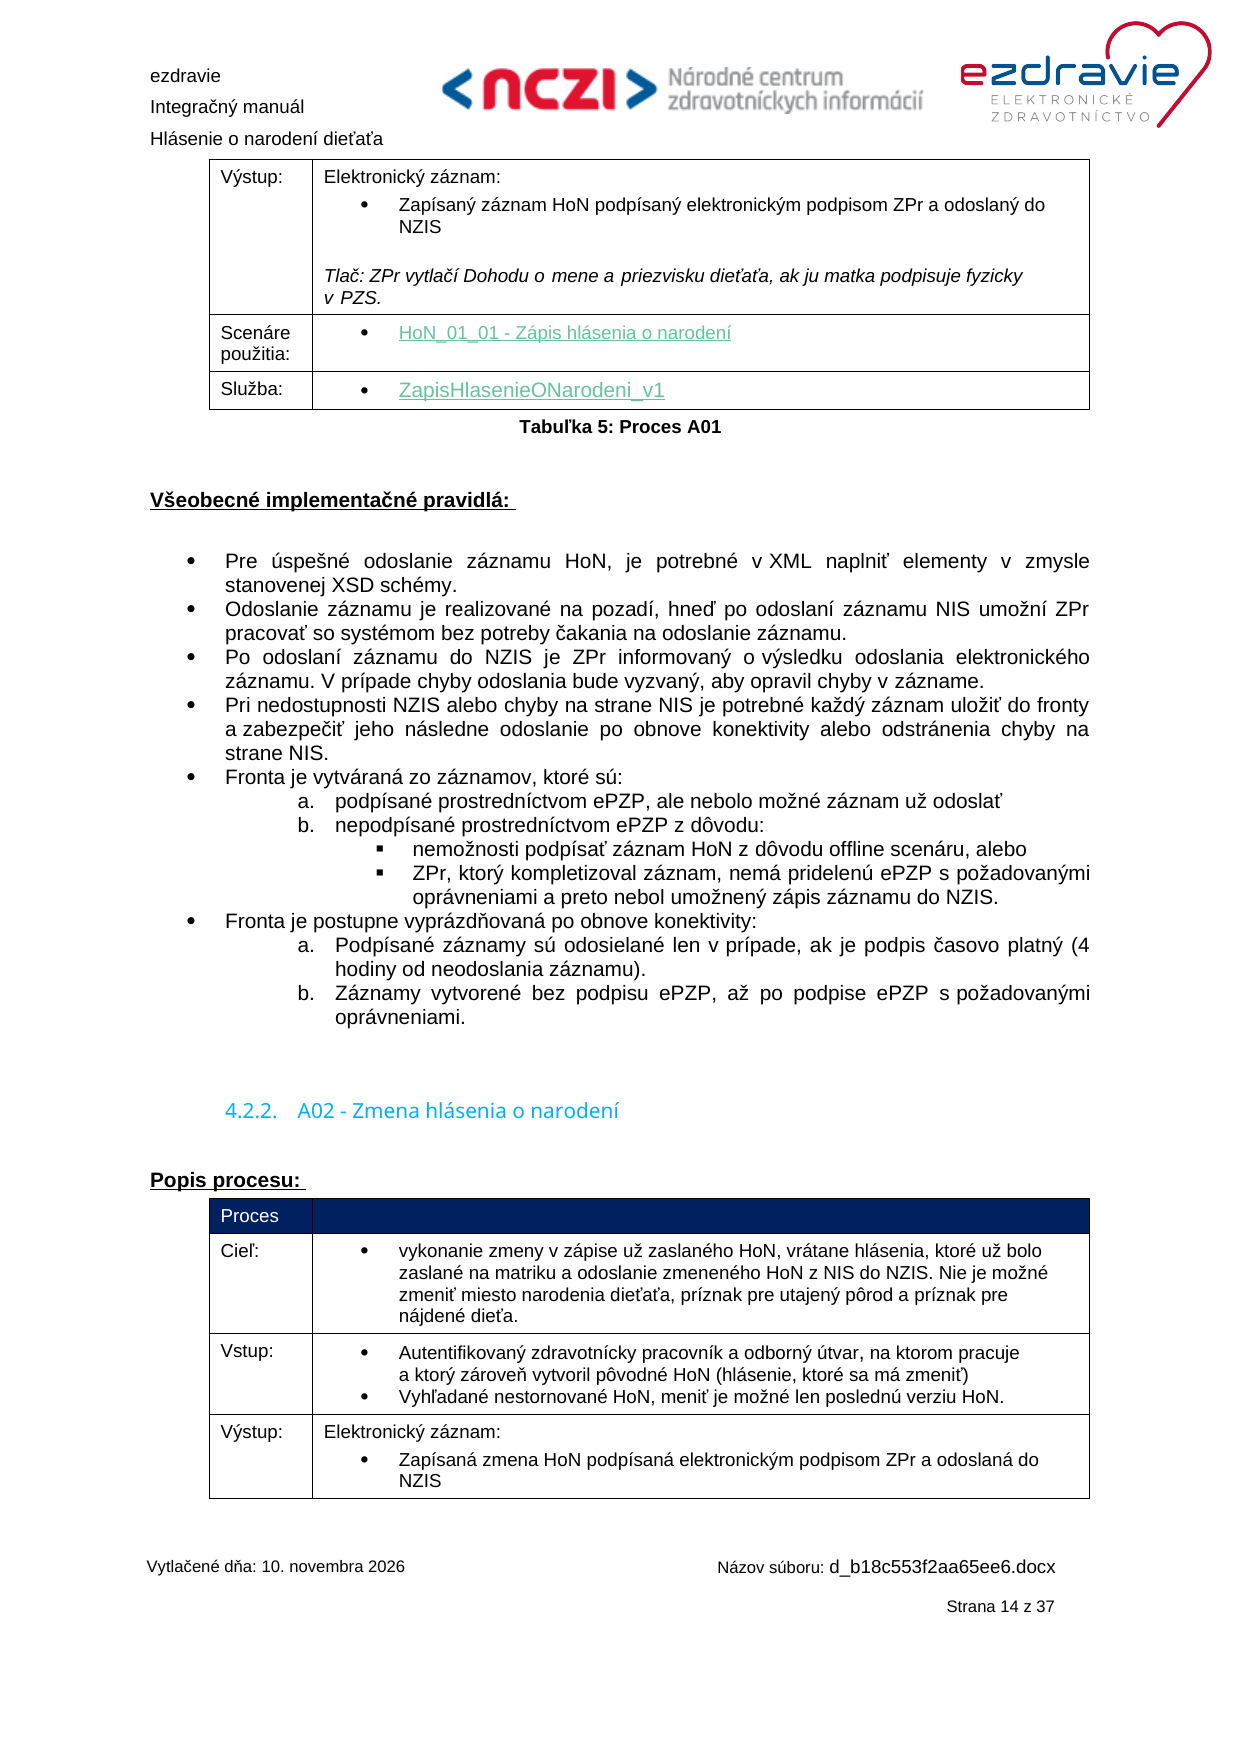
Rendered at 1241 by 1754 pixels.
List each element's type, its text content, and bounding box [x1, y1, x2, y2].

table_cell Cieľ: [210, 1234, 312, 1333]
table_cell Vstup: [210, 1334, 312, 1413]
table_cell Elektronický záznam: Zapísaný záznam HoN podpísaný elektronickým podpisom ZPr a odoslaný do NZIS Tlač: ZPr vytlačí Dohodu o mene a priezvisku dieťaťa, ak ju matka podpisuje fyzicky v PZS. [313, 160, 1089, 314]
list Pre úspešné odoslanie záznamu HoN, je potrebné v XML naplniť elementy v zmysle stanovenej XSD schémy. [187, 549, 1090, 597]
text Tabuľka 5: Proces A01 [150, 416, 1090, 437]
table_cell HoN_01_01 - Zápis hlásenia o narodení [313, 315, 1089, 371]
list Pri nedostupnosti NZIS alebo chyby na strane NIS je potrebné každý záznam uložiť do fronty a zabezpečiť jeho následne odoslanie po obnove konektivity alebo odstránenia chyby na strane NIS. [187, 693, 1090, 765]
list Podpísané záznamy sú odosielané len v prípade, ak je podpis časovo platný (4 hodiny od neodoslania záznamu). [297, 933, 1090, 981]
list Fronta je vytváraná zo záznamov, ktoré sú: [187, 765, 1090, 789]
table_cell Scenáre použitia: [210, 315, 312, 371]
list nepodpísané prostredníctvom ePZP z dôvodu: [297, 813, 1090, 837]
table_cell vykonanie zmeny v zápise už zaslaného HoN, vrátane hlásenia, ktoré už bolo zaslané na matriku a odoslanie zmeneného HoN z NIS do NZIS. Nie je možné zmeniť miesto narodenia dieťaťa, príznak pre utajený pôrod a príznak pre nájdené dieťa. [313, 1234, 1089, 1333]
list Záznamy vytvorené bez podpisu ePZP, až po podpise ePZP s požadovanými oprávneniami. [297, 981, 1090, 1029]
table_header [313, 1199, 1089, 1233]
picture [442, 67, 924, 114]
list ZPr, ktorý kompletizoval záznam, nemá pridelenú ePZP s požadovanými oprávneniami a preto nebol umožnený zápis záznamu do NZIS. [375, 861, 1090, 909]
table_header Proces [210, 1199, 312, 1233]
text Všeobecné implementačné pravidlá: [150, 488, 1090, 512]
subtitle A02 - Zmena hlásenia o narodení [225, 1096, 1090, 1125]
list podpísané prostredníctvom ePZP, ale nebolo možné záznam už odoslať [297, 789, 1090, 813]
picture [961, 21, 1212, 128]
table_cell Elektronický záznam: Zapísaná zmena HoN podpísaná elektronickým podpisom ZPr a odoslaná do NZIS [313, 1415, 1089, 1498]
table_cell ZapisHlasenieONarodeni_v1 [313, 372, 1089, 408]
list Fronta je postupne vyprázdňovaná po obnove konektivity: [187, 909, 1090, 933]
table_cell Výstup: [210, 1415, 312, 1498]
text Popis procesu: [150, 1168, 1090, 1192]
list Po odoslaní záznamu do NZIS je ZPr informovaný o výsledku odoslania elektronického záznamu. V prípade chyby odoslania bude vyzvaný, aby opravil chyby v zázname. [187, 645, 1090, 693]
table_cell Služba: [210, 372, 312, 408]
table_cell Autentifikovaný zdravotnícky pracovník a odborný útvar, na ktorom pracuje a ktorý zároveň vytvoril pôvodné HoN (hlásenie, ktoré sa má zmeniť) Vyhľadané nestornované HoN, meniť je možné len poslednú verziu HoN. [313, 1334, 1089, 1413]
list Odoslanie záznamu je realizované na pozadí, hneď po odoslaní záznamu NIS umožní ZPr pracovať so systémom bez potreby čakania na odoslanie záznamu. [187, 597, 1090, 645]
table_cell Výstup: [210, 160, 312, 314]
list nemožnosti podpísať záznam HoN z dôvodu offline scenáru, alebo [375, 837, 1090, 861]
